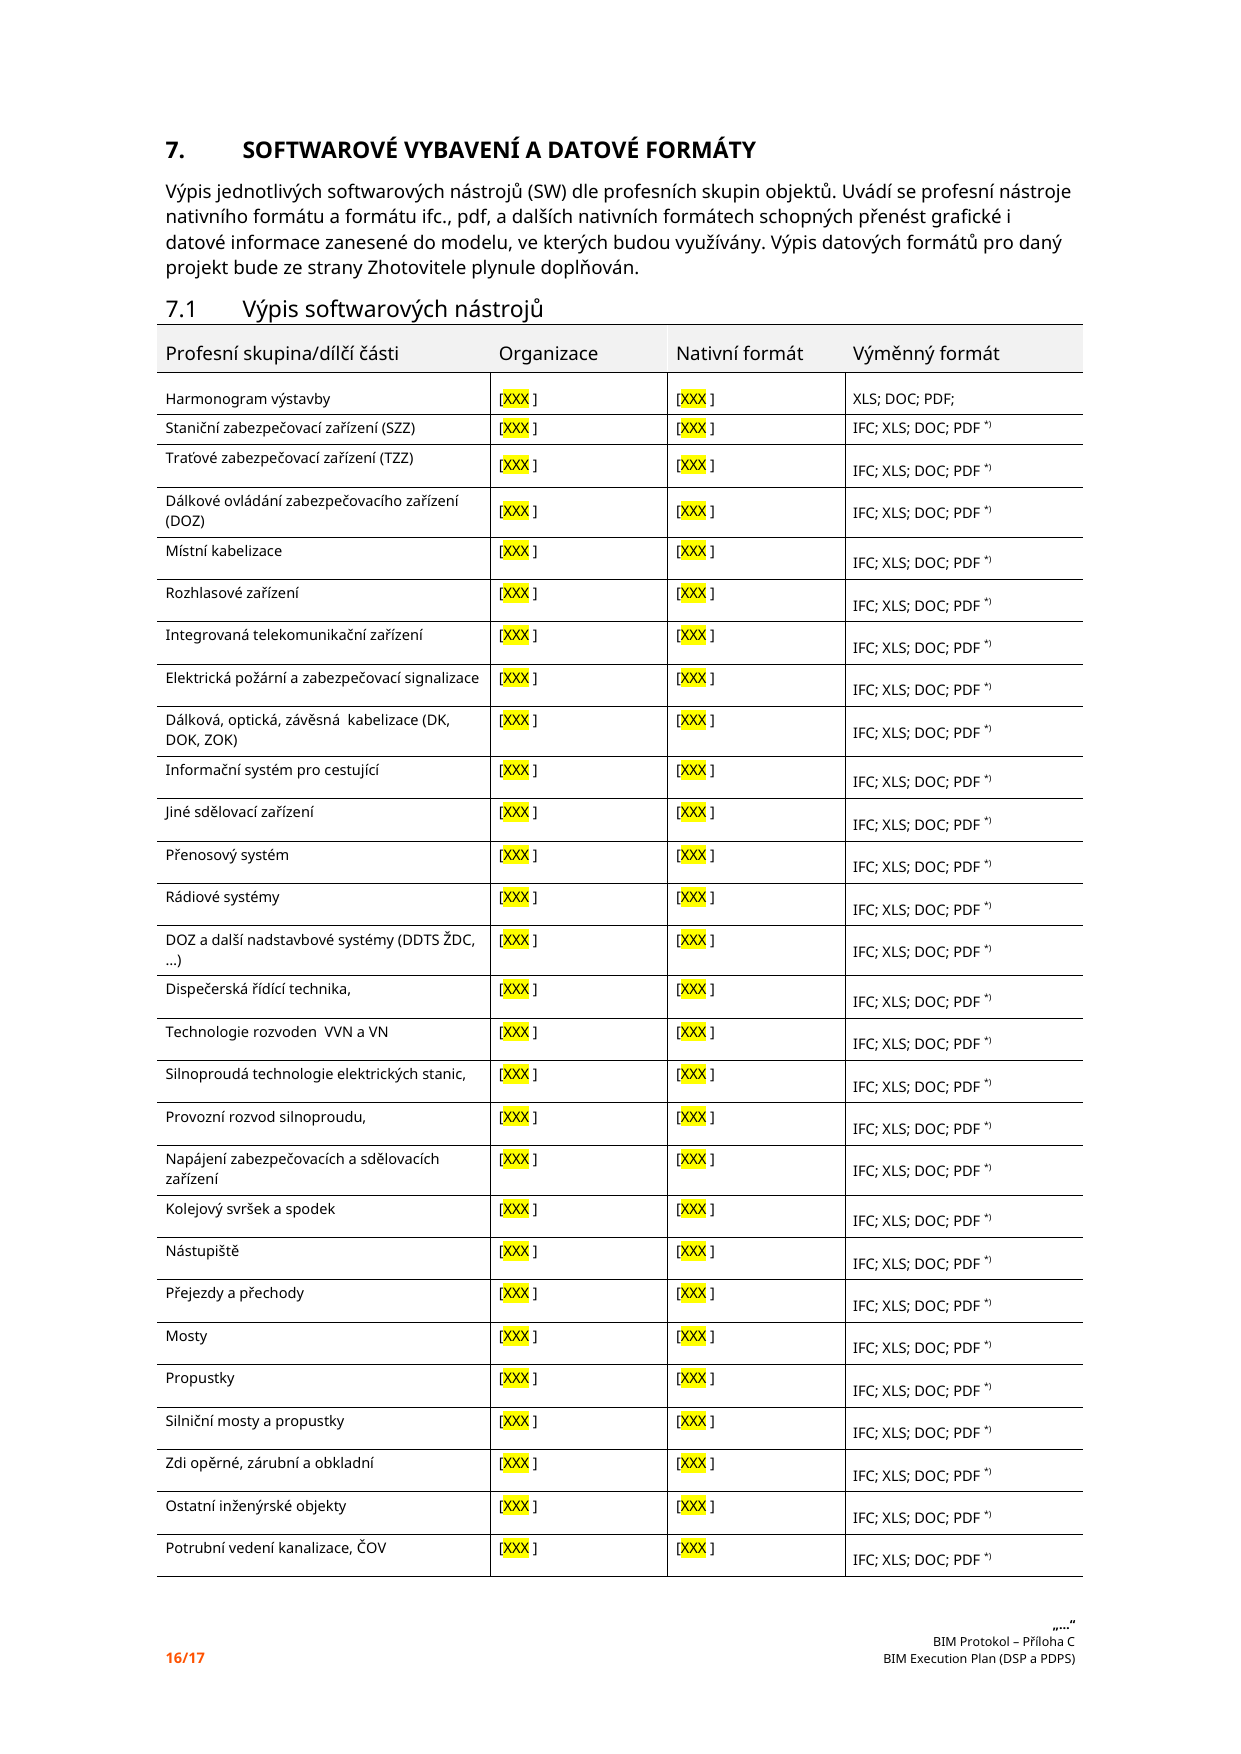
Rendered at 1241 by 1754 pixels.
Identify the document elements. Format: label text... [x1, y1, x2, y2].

table_cell Elektrická požární a zabezpečovací signalizace [157, 665, 490, 706]
table_cell IFC; XLS; DOC; PDF *) [846, 622, 1083, 663]
table_cell [XXX ] [668, 1492, 845, 1534]
table_cell IFC; XLS; DOC; PDF *) [846, 1196, 1083, 1237]
table_cell [XXX ] [491, 580, 667, 621]
table_cell [XXX ] [491, 757, 667, 798]
table_cell IFC; XLS; DOC; PDF *) [846, 1408, 1083, 1449]
table_cell [XXX ] [668, 1146, 845, 1194]
table_cell [XXX ] [668, 445, 845, 487]
table_cell Propustky [157, 1365, 490, 1406]
table_cell [XXX ] [668, 1238, 845, 1279]
table_cell DOZ a další nadstavbové systémy (DDTS ŽDC, …) [157, 926, 490, 975]
table_cell Rádiové systémy [157, 884, 490, 925]
table_cell [XXX ] [491, 842, 667, 883]
table_cell [XXX ] [491, 1365, 667, 1406]
table_cell [XXX ] [668, 757, 845, 798]
table_cell [XXX ] [491, 1196, 667, 1237]
table_cell [XXX ] [491, 415, 667, 444]
table_cell [XXX ] [668, 373, 845, 414]
table_cell [XXX ] [668, 1323, 845, 1364]
table_cell [XXX ] [668, 488, 845, 536]
table_cell [XXX ] [491, 1323, 667, 1364]
table_cell [XXX ] [491, 884, 667, 925]
table_cell [XXX ] [491, 373, 667, 414]
table_cell [XXX ] [491, 622, 667, 663]
table_cell [XXX ] [668, 415, 845, 444]
table_cell IFC; XLS; DOC; PDF *) [846, 488, 1083, 536]
table_cell [XXX ] [668, 622, 845, 663]
table_cell IFC; XLS; DOC; PDF *) [846, 707, 1083, 756]
table_cell IFC; XLS; DOC; PDF *) [846, 1450, 1083, 1491]
table_cell [XXX ] [491, 1408, 667, 1449]
table_cell IFC; XLS; DOC; PDF *) [846, 1280, 1083, 1322]
table_cell Přejezdy a přechody [157, 1280, 490, 1322]
table_cell [XXX ] [491, 926, 667, 975]
table_cell [XXX ] [491, 538, 667, 579]
table_cell [XXX ] [668, 538, 845, 579]
table_cell Jiné sdělovací zařízení [157, 799, 490, 841]
table_header Profesní skupina/dílčí části [157, 325, 490, 372]
table_cell Zdi opěrné, zárubní a obkladní [157, 1450, 490, 1491]
table_cell IFC; XLS; DOC; PDF *) [846, 445, 1083, 487]
table_cell IFC; XLS; DOC; PDF *) [846, 1492, 1083, 1534]
table_cell IFC; XLS; DOC; PDF *) [846, 1238, 1083, 1279]
table_cell [XXX ] [668, 665, 845, 706]
table_cell [XXX ] [668, 976, 845, 1017]
table_cell Ostatní inženýrské objekty [157, 1492, 490, 1534]
table_cell [XXX ] [668, 580, 845, 621]
table_cell [XXX ] [668, 1103, 845, 1145]
table_cell [XXX ] [491, 1535, 667, 1576]
table_cell [XXX ] [491, 707, 667, 756]
table_cell IFC; XLS; DOC; PDF *) [846, 1365, 1083, 1406]
table_cell [XXX ] [668, 1280, 845, 1322]
table_cell Místní kabelizace [157, 538, 490, 579]
table_cell IFC; XLS; DOC; PDF *) [846, 842, 1083, 883]
table_cell Technologie rozvoden VVN a VN [157, 1019, 490, 1060]
table_cell Mosty [157, 1323, 490, 1364]
table_cell [XXX ] [491, 1450, 667, 1491]
table_cell [XXX ] [668, 1061, 845, 1102]
table_cell [XXX ] [668, 1365, 845, 1406]
table_cell IFC; XLS; DOC; PDF *) [846, 884, 1083, 925]
table_cell [XXX ] [491, 1103, 667, 1145]
table_cell IFC; XLS; DOC; PDF *) [846, 1146, 1083, 1194]
table_cell IFC; XLS; DOC; PDF *) [846, 1061, 1083, 1102]
table_cell [XXX ] [668, 1196, 845, 1237]
table_cell Napájení zabezpečovacích a sdělovacích zařízení [157, 1146, 490, 1194]
table_cell [XXX ] [668, 884, 845, 925]
table_cell Provozní rozvod silnoproudu, [157, 1103, 490, 1145]
table_cell IFC; XLS; DOC; PDF *) [846, 580, 1083, 621]
table_cell IFC; XLS; DOC; PDF *) [846, 1019, 1083, 1060]
table_cell XLS; DOC; PDF; [846, 373, 1083, 414]
table_cell Integrovaná telekomunikační zařízení [157, 622, 490, 663]
table_cell [XXX ] [491, 1146, 667, 1194]
table_cell Informační systém pro cestující [157, 757, 490, 798]
table_cell Rozhlasové zařízení [157, 580, 490, 621]
table_cell [XXX ] [491, 1280, 667, 1322]
table_cell IFC; XLS; DOC; PDF *) [846, 976, 1083, 1017]
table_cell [846, 1535, 1083, 1576]
table_cell [XXX ] [668, 799, 845, 841]
table_header Organizace [490, 325, 667, 372]
table_cell Dálkové ovládání zabezpečovacího zařízení (DOZ) [157, 488, 490, 536]
table_header Nativní formát [668, 325, 845, 372]
table_cell [XXX ] [491, 445, 667, 487]
table_cell Staniční zabezpečovací zařízení (SZZ) [157, 415, 490, 444]
table_cell [XXX ] [491, 799, 667, 841]
table_cell Kolejový svršek a spodek [157, 1196, 490, 1237]
table_cell Harmonogram výstavby [157, 373, 490, 414]
table_cell [XXX ] [491, 1061, 667, 1102]
table_cell Silniční mosty a propustky [157, 1408, 490, 1449]
table_cell [XXX ] [491, 665, 667, 706]
table_cell IFC; XLS; DOC; PDF *) [846, 415, 1083, 444]
text Softwarové vybavení a datové formáty [165, 134, 1075, 166]
table_cell Traťové zabezpečovací zařízení (TZZ) [157, 445, 490, 487]
table_cell Silnoproudá technologie elektrických stanic, [157, 1061, 490, 1102]
table_cell [XXX ] [668, 1408, 845, 1449]
table_cell IFC; XLS; DOC; PDF *) [846, 799, 1083, 841]
table_cell [XXX ] [668, 1019, 845, 1060]
table_header Výměnný formát [845, 325, 1083, 372]
table_cell [XXX ] [668, 707, 845, 756]
table_cell Potrubní vedení kanalizace, ČOV [157, 1535, 490, 1576]
table_cell [XXX ] [491, 976, 667, 1017]
text Výpis softwarových nástrojů [165, 293, 1075, 324]
table_cell [XXX ] [491, 1492, 667, 1534]
table_cell Nástupiště [157, 1238, 490, 1279]
table_cell [XXX ] [491, 488, 667, 536]
table_cell IFC; XLS; DOC; PDF *) [846, 757, 1083, 798]
table_cell IFC; XLS; DOC; PDF *) [846, 538, 1083, 579]
table_cell [XXX ] [668, 842, 845, 883]
table_cell [XXX ] [668, 926, 845, 975]
table_cell [XXX ] [668, 1535, 845, 1576]
table_cell [XXX ] [668, 1450, 845, 1491]
table_cell IFC; XLS; DOC; PDF *) [846, 1103, 1083, 1145]
table_cell [XXX ] [491, 1019, 667, 1060]
table_cell IFC; XLS; DOC; PDF *) [846, 665, 1083, 706]
table_cell Dispečerská řídící technika, [157, 976, 490, 1017]
table_cell Přenosový systém [157, 842, 490, 883]
table_cell IFC; XLS; DOC; PDF *) [846, 1323, 1083, 1364]
text Výpis jednotlivých softwarových nástrojů (SW) dle profesních skupin objektů. Uvádí se profesní nástroje nativního formátu a formátu ifc., pdf, a dalších nativních formátech schopných přenést grafické i datové informace zanesené do modelu, ve kterých budou využívány. Výpis datových formátů pro daný projekt bude ze strany Zhotovitele plynule doplňován. [165, 178, 1075, 280]
table_cell IFC; XLS; DOC; PDF *) [846, 926, 1083, 975]
table_cell [XXX ] [491, 1238, 667, 1279]
table_cell Dálková, optická, závěsná kabelizace (DK, DOK, ZOK) [157, 707, 490, 756]
